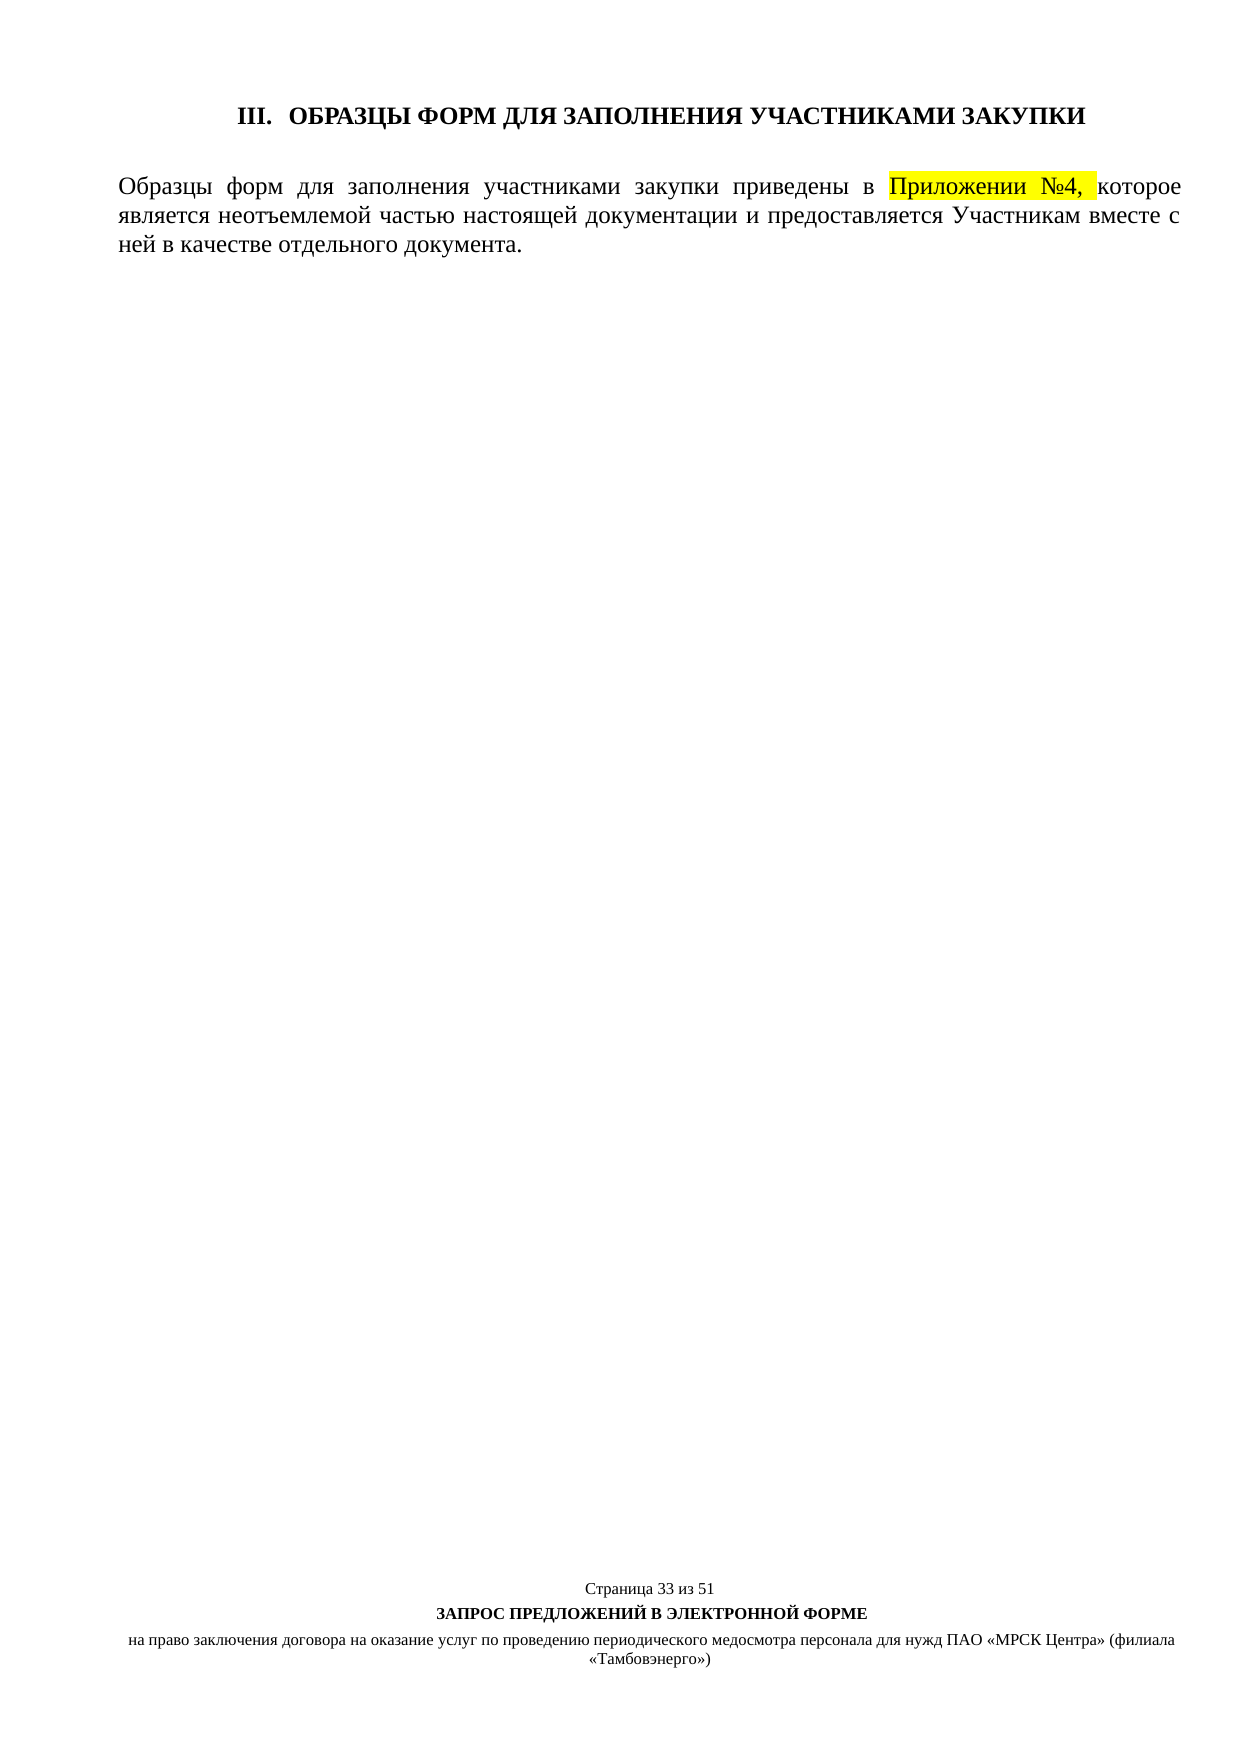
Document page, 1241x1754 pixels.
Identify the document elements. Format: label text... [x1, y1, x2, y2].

subtitle ОБРАЗЦЫ ФОРМ ДЛЯ ЗАПОЛНЕНИЯ УЧАСТНИКАМИ ЗАКУПКИ [118, 101, 1181, 130]
subtitle Образцы форм для заполнения участниками закупки приведены в Приложении №4, которое является неотъемлемой частью настоящей документации и предоставляется Участникам вместе с ней в качестве отдельного документа. [118, 171, 1181, 257]
